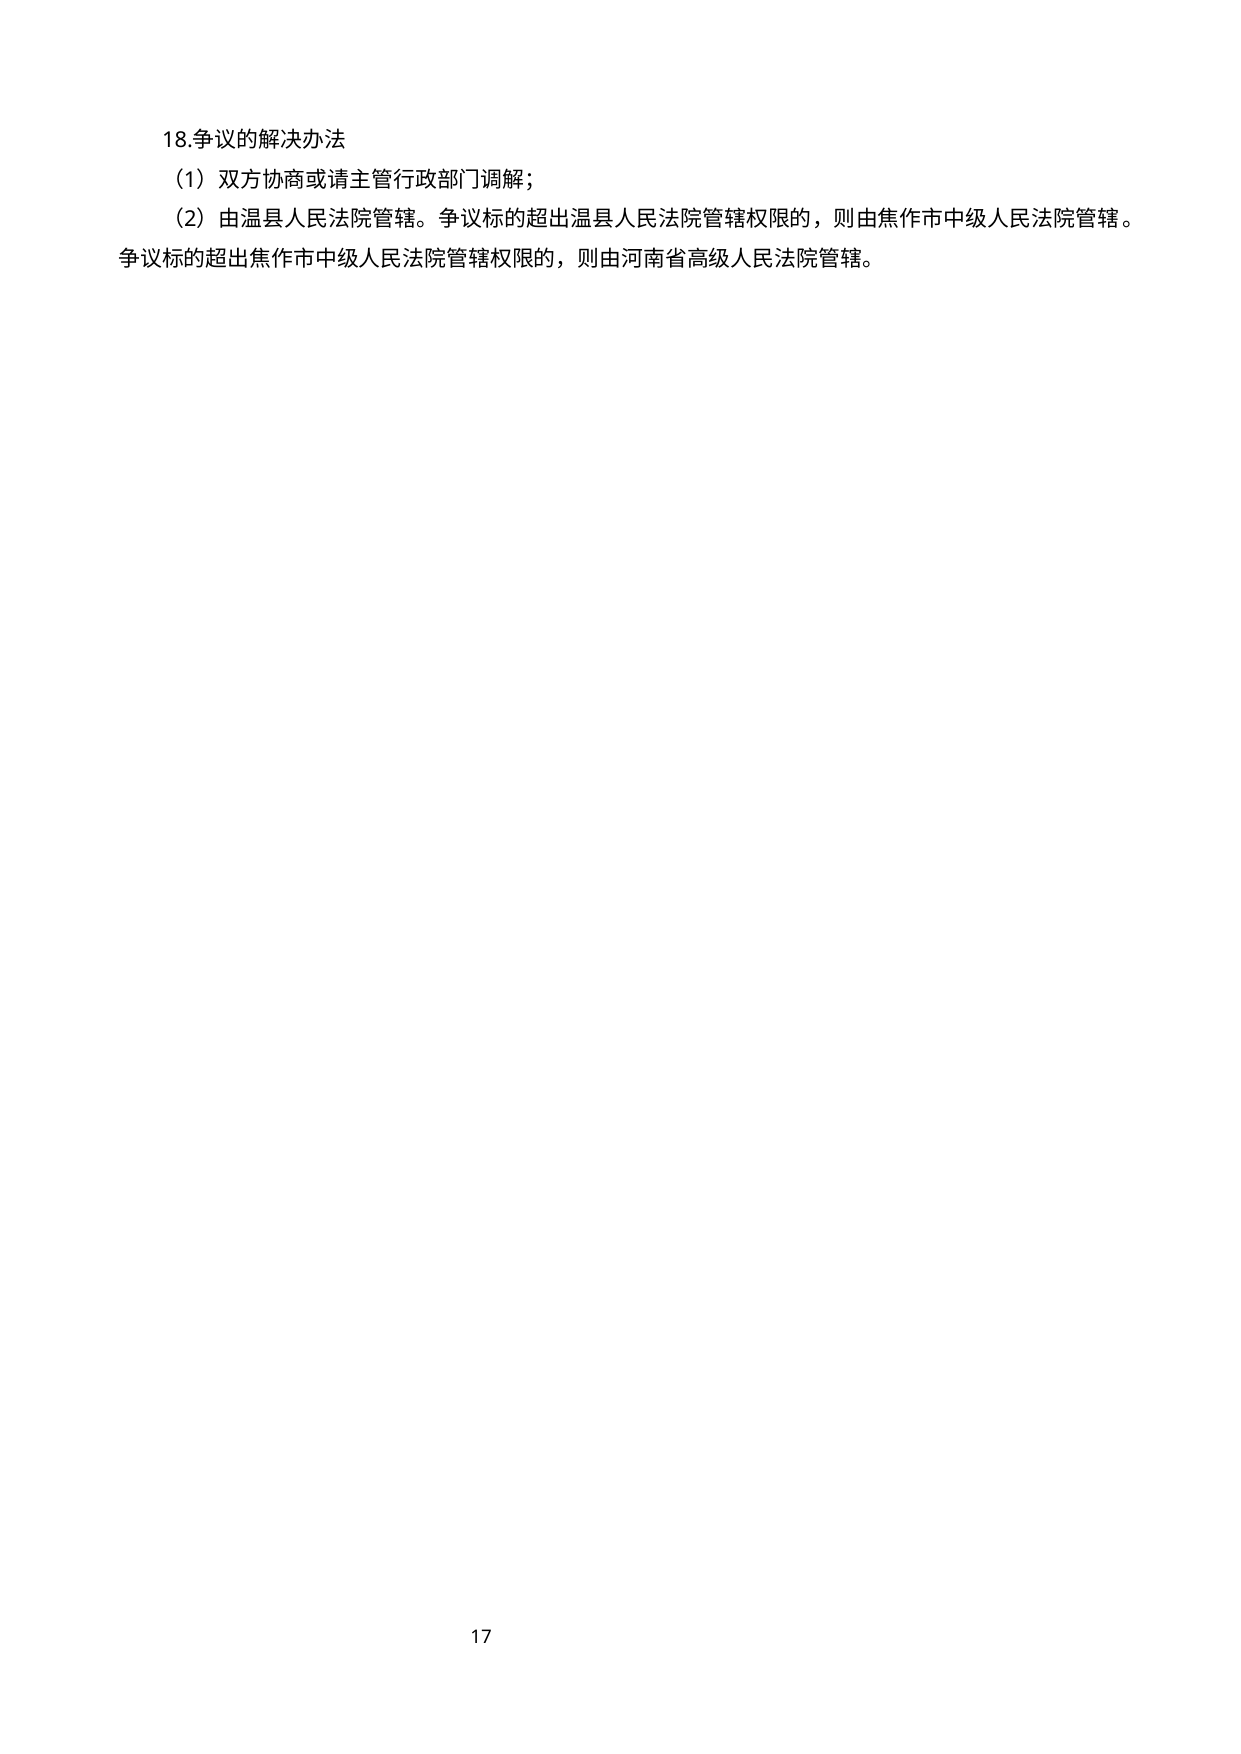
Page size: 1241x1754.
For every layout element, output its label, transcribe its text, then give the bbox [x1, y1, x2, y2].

text 18.争议的解决办法 [118, 118, 1122, 158]
text （2）由温县人民法院管辖。争议标的超出温县人民法院管辖权限的，则由焦作市中级人民法院管辖。争议标的超出焦作市中级人民法院管辖权限的，则由河南省高级人民法院管辖。 [118, 198, 1122, 277]
text （1）双方协商或请主管行政部门调解； [118, 158, 1122, 198]
